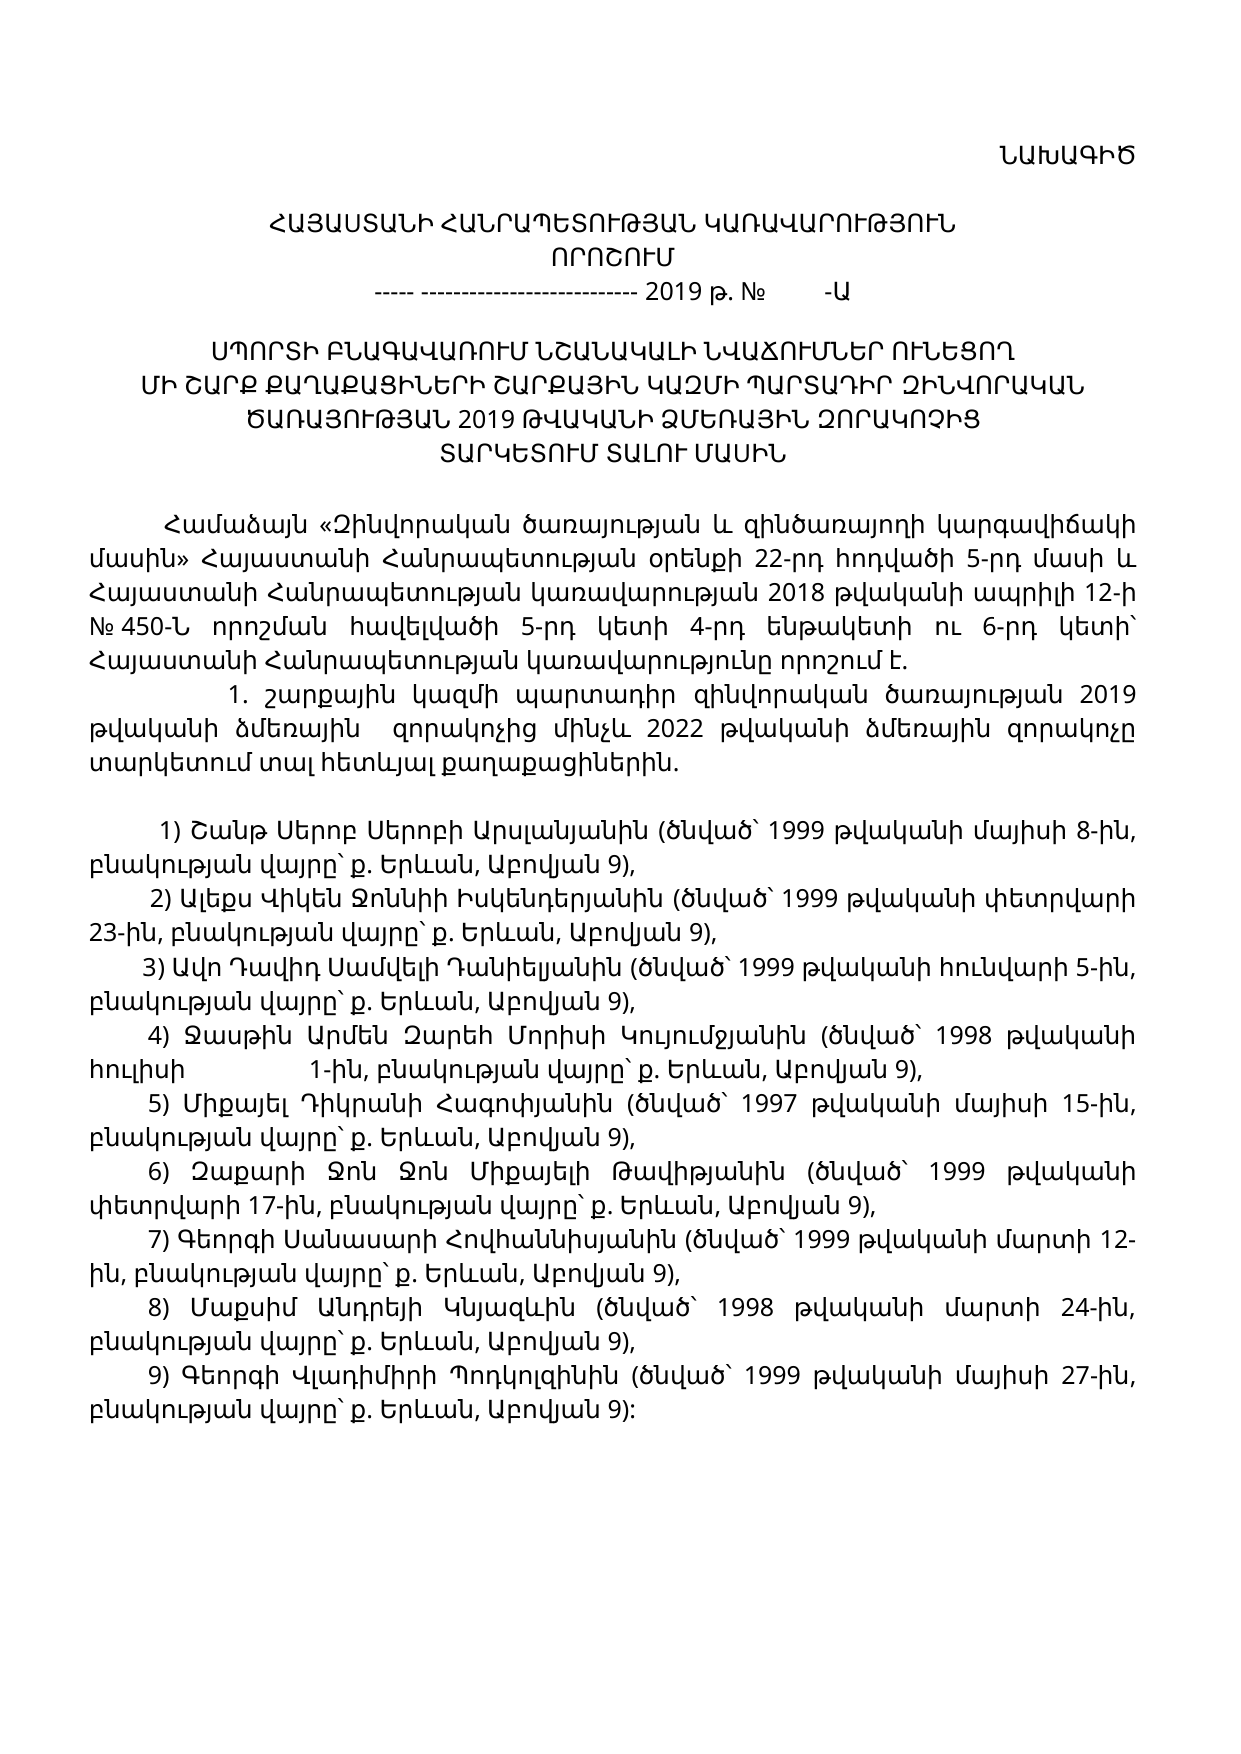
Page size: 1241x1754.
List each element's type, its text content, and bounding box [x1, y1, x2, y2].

text ՄԻ ՇԱՐՔ ՔԱՂԱՔԱՑԻՆԵՐԻ ՇԱՐՔԱՅԻՆ ԿԱԶՄԻ ՊԱՐՏԱԴԻՐ ԶԻՆՎՈՐԱԿԱՆ ԾԱՌԱՅՈՒԹՅԱՆ 2019 ԹՎԱԿԱՆԻ ՁՄԵՌԱՅԻՆ ԶՈՐԱԿՈՉԻՑ [89, 367, 1137, 435]
text 8) Մաքսիմ Անդրեյի Կնյազևին (ծնված՝ 1998 թվականի մարտի 24-ին, բնակության վայրը՝ ք. Երևան, Աբովյան 9), [89, 1290, 1137, 1358]
text ՍՊՈՐՏԻ ԲՆԱԳԱՎԱՌՈՒՄ ՆՇԱՆԱԿԱԼԻ ՆՎԱՃՈՒՄՆԵՐ ՈՒՆԵՑՈՂ [89, 333, 1137, 367]
text ՏԱՐԿԵՏՈՒՄ ՏԱԼՈՒ ՄԱUԻՆ [89, 435, 1137, 469]
text Համաձայն «Զինվորական ծառայության և զինծառայողի կարգավիճակի մասին» Հայաստանի Հանրապետության օրենքի 22-րդ հոդվածի 5-րդ մասի և Հայաստանի Հանրապետության կառավարության 2018 թվականի ապրիլի 12-ի № 450-Ն որոշման հավելվածի 5-րդ կետի 4-րդ ենթակետի ու 6-րդ կետի՝ Հայաuտանի Հանրապետության կառավարությունը որոշում է. [89, 506, 1137, 677]
text ՆԱԽԱԳԻԾ [89, 137, 1137, 171]
text ----- --------------------------- 2019 թ. № -Ա [89, 274, 1137, 308]
text 4) Ջասթին Արմեն Զարեհ Մորիսի Կույումջյանին (ծնված՝ 1998 թվականի հուլիսի 1-ին, բնակության վայրը՝ ք. Երևան, Աբովյան 9), [89, 1017, 1137, 1085]
text 5) Միքայել Դիկրանի Հագոփյանին (ծնված՝ 1997 թվականի մայիսի 15-ին, բնակության վայրը՝ ք. Երևան, Աբովյան 9), [89, 1085, 1137, 1153]
text ՀԱՅԱUՏԱՆԻ ՀԱՆՐԱՊԵՏՈՒԹՅԱՆ ԿԱՌԱՎԱՐՈՒԹՅՈՒՆ [89, 206, 1137, 239]
text 1) Շանթ Սերոբ Սերոբի Արսլանյանին (ծնված՝ 1999 թվականի մայիսի 8-ին, բնակության վայրը՝ ք. Երևան, Աբովյան 9), [89, 813, 1137, 881]
text 6) Զաքարի Ջոն Ջոն Միքայելի Թավիթյանին (ծնված՝ 1999 թվականի փետրվարի 17-ին, բնակության վայրը՝ ք. Երևան, Աբովյան 9), [89, 1153, 1137, 1222]
text 1. շարքային կազմի պարտադիր զինվորական ծառայության 2019 թվականի ձմեռային զորակոչից մինչև 2022 թվականի ձմեռային զորակոչը տարկետում տալ հետևյալ քաղաքացիներին. [89, 677, 1137, 779]
text 3) Ավո Դավիդ Սամվելի Դանիելյանին (ծնված՝ 1999 թվականի հունվարի 5-ին, բնակության վայրը՝ ք. Երևան, Աբովյան 9), [89, 949, 1137, 1017]
text ՈՐՈՇՈՒՄ [89, 239, 1137, 274]
text 7) Գեորգի Սանասարի Հովհաննիսյանին (ծնված՝ 1999 թվականի մարտի 12-ին, բնակության վայրը՝ ք. Երևան, Աբովյան 9), [89, 1222, 1137, 1290]
text 2) Ալեքս Վիկեն Ջոննիի Իսկենդերյանին (ծնված՝ 1999 թվականի փետրվարի 23-ին, բնակության վայրը՝ ք. Երևան, Աբովյան 9), [89, 881, 1137, 949]
text 9) Գեորգի Վլադիմիրի Պոդկոլզինին (ծնված՝ 1999 թվականի մայիսի 27-ին, բնակության վայրը՝ ք. Երևան, Աբովյան 9): [89, 1358, 1137, 1426]
